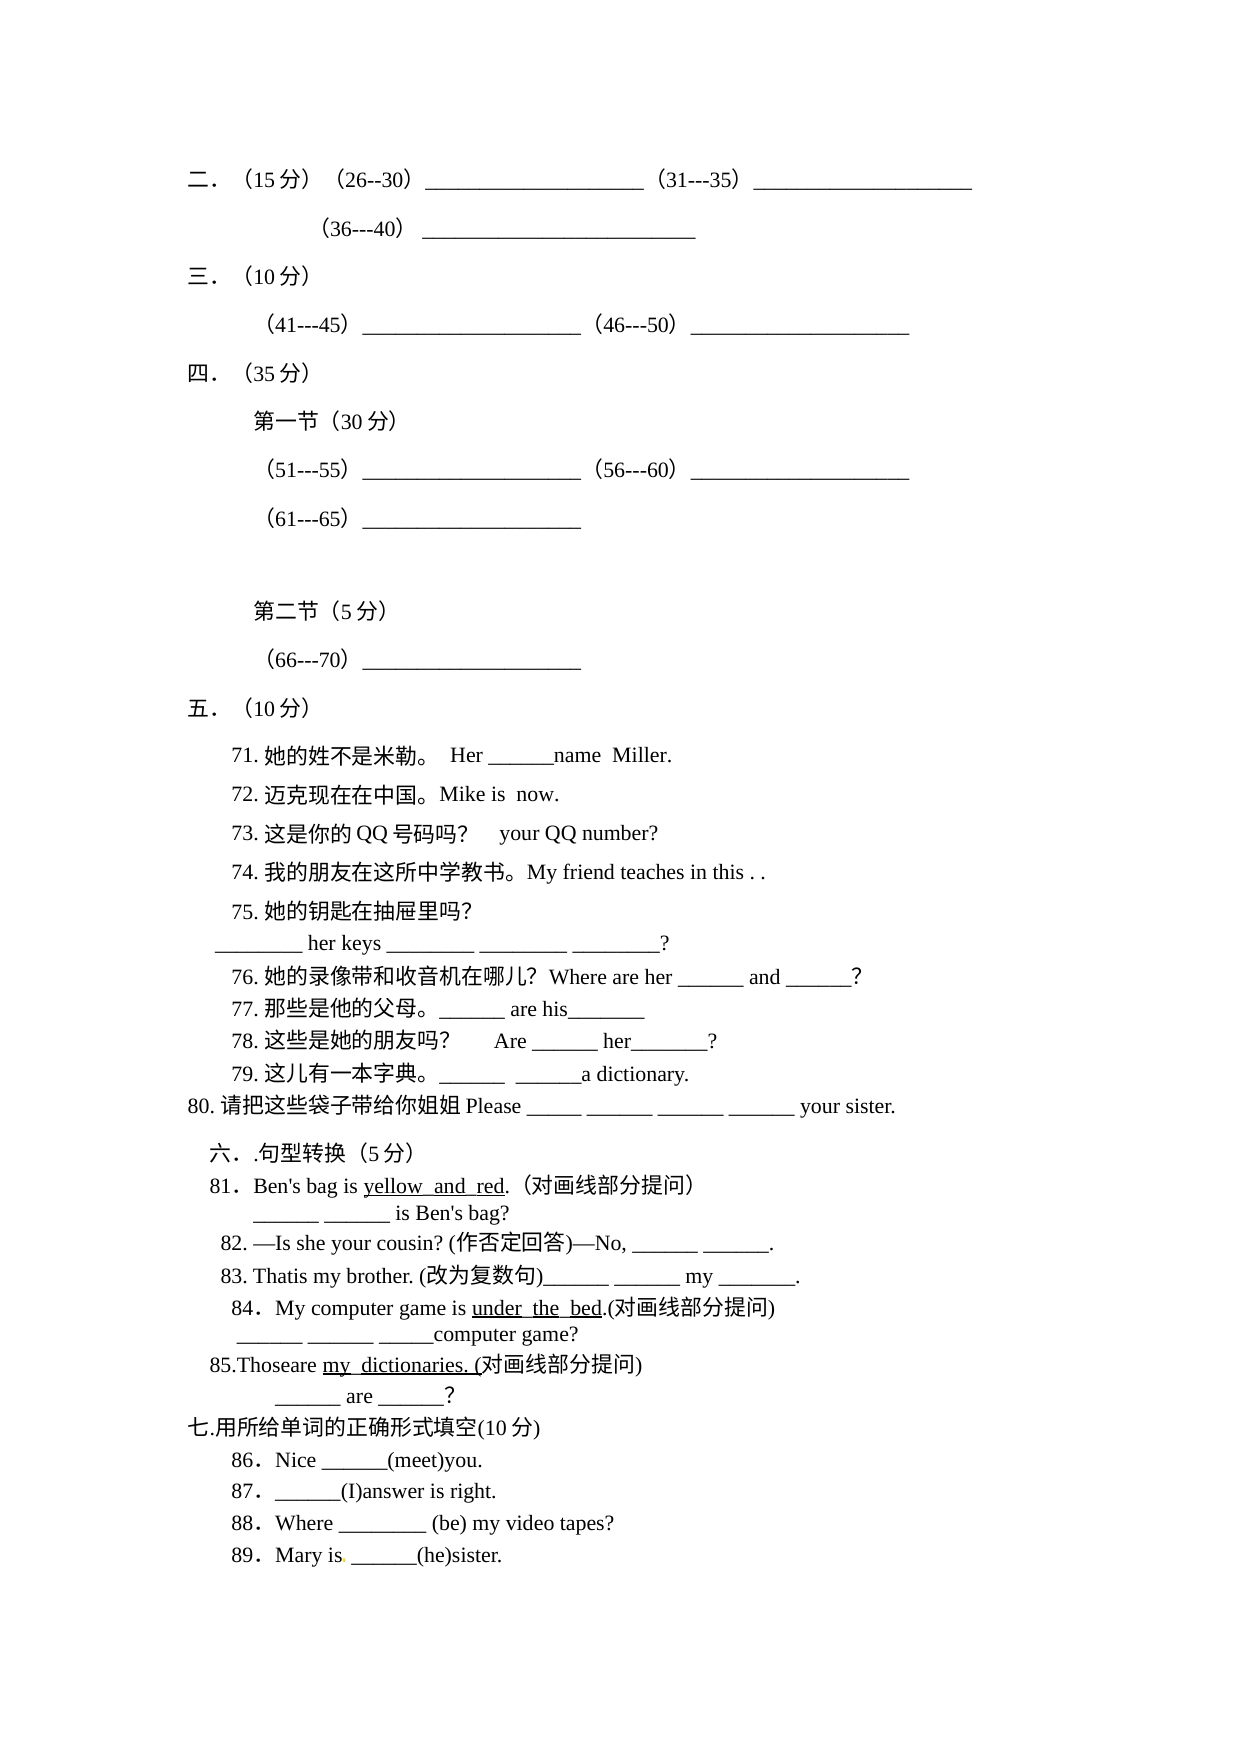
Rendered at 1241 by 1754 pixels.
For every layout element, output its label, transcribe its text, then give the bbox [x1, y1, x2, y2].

text 81．Ben's bag is yellow_and_red.（对画线部分提问） [187, 1168, 1053, 1199]
text ______ are ______？ [187, 1378, 1053, 1410]
text 六．.句型转换（5分） [187, 1136, 1053, 1168]
text 七.用所给单词的正确形式填空(10分) [187, 1410, 1053, 1442]
text 74. 我的朋友在这所中学教书。My friend teaches in this . . [187, 855, 1053, 887]
text 88．Where ________ (be) my video tapes? [187, 1505, 1053, 1537]
text 72. 迈克现在在中国。Mike is now. [187, 777, 1053, 810]
text 86．Nice ______(meet)you. [187, 1442, 1053, 1473]
text （51---55）____________________（56---60）____________________ [187, 452, 1053, 484]
text 83. Thatis my brother. (改为复数句)______ ______ my _______. [187, 1257, 1053, 1290]
text 87．______(I)answer is right. [187, 1473, 1053, 1505]
text （61---65）____________________ [187, 500, 1053, 533]
text 75. 她的钥匙在抽屉里吗？ ________ her keys ________ ________ ________? [187, 894, 1053, 959]
text 85.Thoseare my_dictionaries. (对画线部分提问) [187, 1347, 1053, 1378]
text 第一节（30分） [187, 404, 1053, 436]
text 四．（35分） [187, 355, 1053, 388]
text 78. 这些是她的朋友吗？ Are ______ her_______? [187, 1023, 1053, 1055]
text 71. 她的姓不是米勒。 Her ______name Miller. [187, 739, 1053, 771]
text 五．（10分） [187, 690, 1053, 723]
text 73. 这是你的QQ号码吗？ your QQ number? [187, 816, 1053, 849]
text ______ ______ _____computer game? [187, 1321, 1053, 1347]
text 82. —Is she your cousin? (作否定回答)—No, ______ ______. [187, 1225, 1053, 1257]
text 89．Mary is ______(he)sister. [187, 1537, 1053, 1568]
text 77. 那些是他的父母。______ are his_______ [187, 990, 1053, 1023]
text （66---70）____________________ [187, 642, 1053, 674]
text 76. 她的录像带和收音机在哪儿？Where are her ______ and ______？ [187, 959, 1053, 990]
text 三．（10分） [187, 259, 1053, 291]
text （41---45）____________________（46---50）____________________ [187, 307, 1053, 339]
text 80. 请把这些袋子带给你姐姐Please _____ ______ ______ ______ your sister. [187, 1088, 1053, 1120]
text 二．（15分）（26--30）____________________（31---35）____________________ [187, 162, 1053, 194]
text 84．My computer game is under_the_bed.(对画线部分提问) [187, 1290, 1053, 1321]
text （36---40） _________________________ [187, 210, 1053, 243]
text 79. 这儿有一本字典。______ ______a dictionary. [187, 1055, 1053, 1088]
text ______ ______ is Ben's bag? [187, 1199, 1053, 1225]
text 第二节（5分） [187, 594, 1053, 626]
